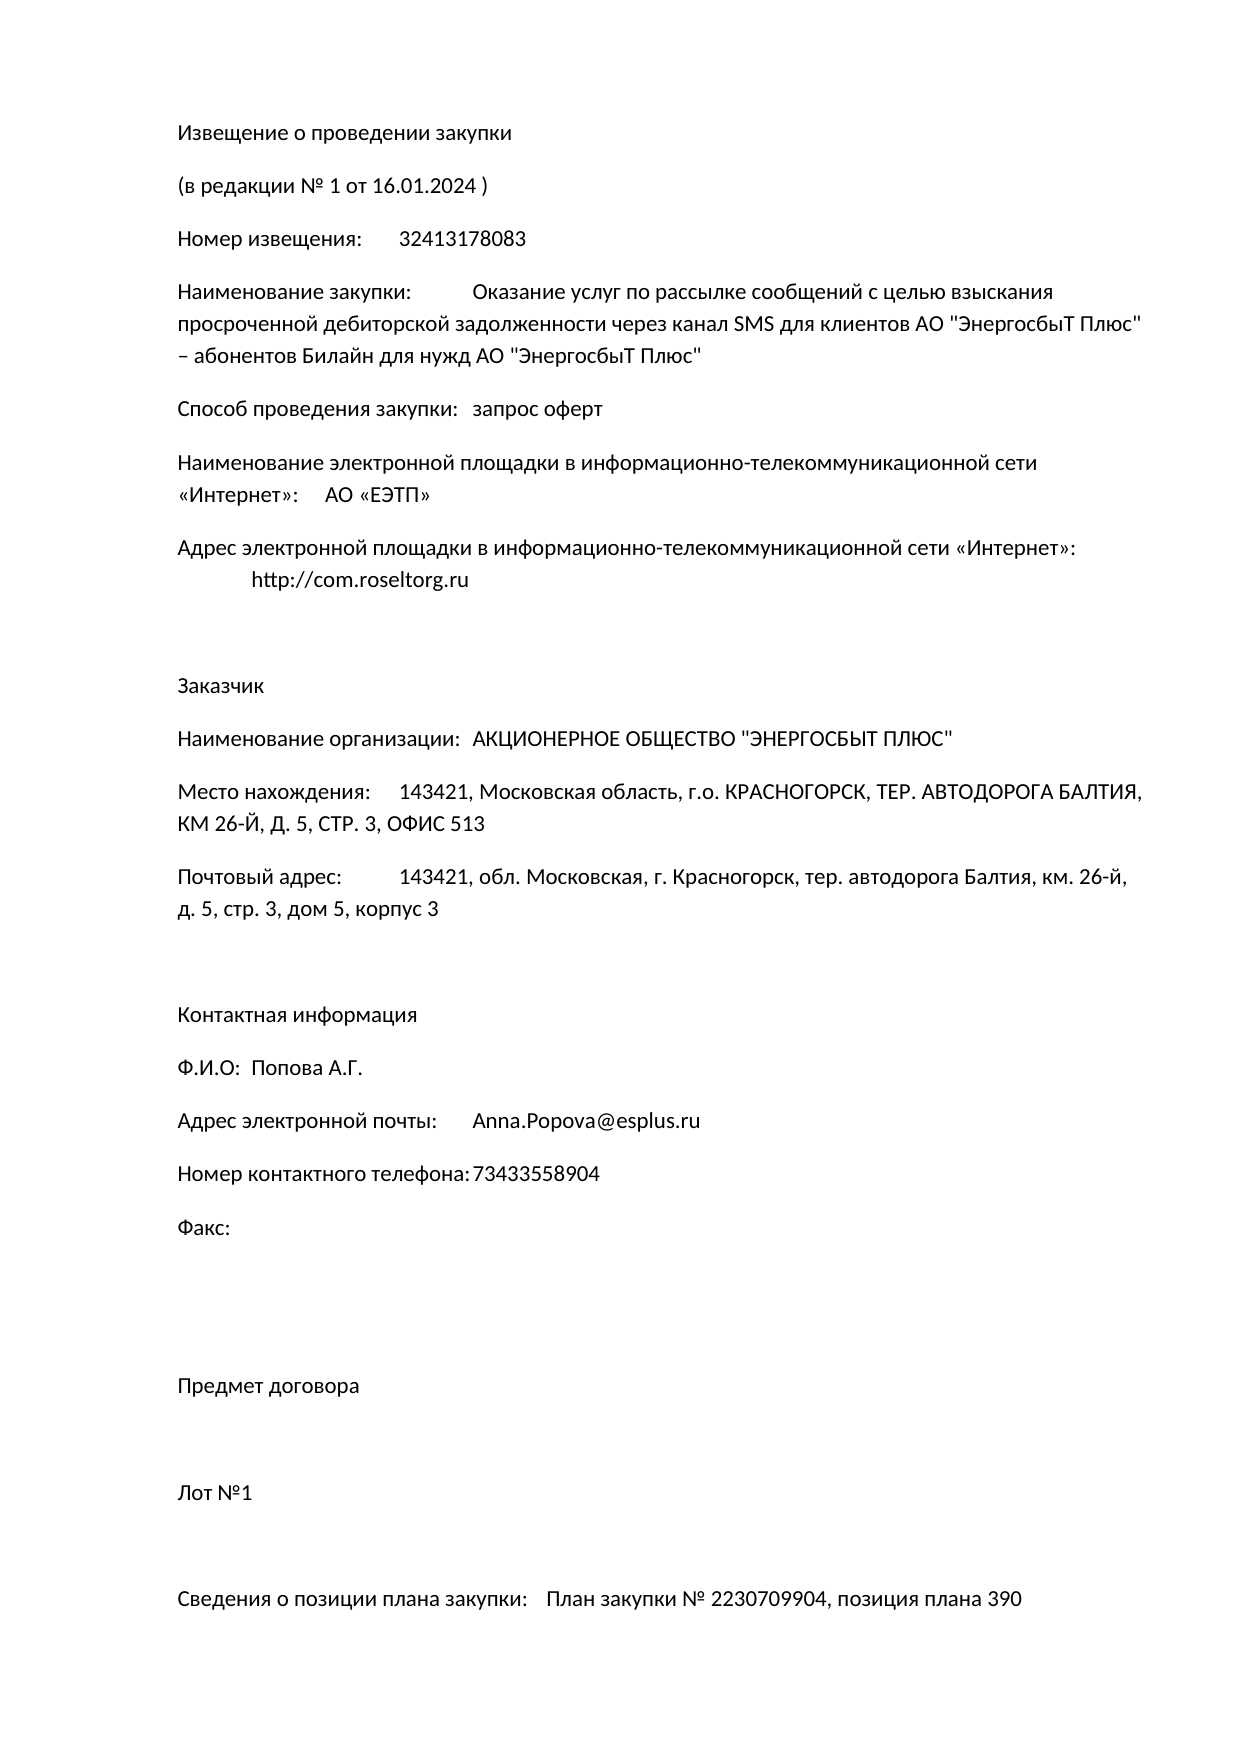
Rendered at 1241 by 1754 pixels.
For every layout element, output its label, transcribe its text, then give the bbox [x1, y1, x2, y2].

text Факс: [177, 1213, 1152, 1241]
text Адрес электронной почты: Anna.Popova@esplus.ru [177, 1107, 1152, 1134]
text Почтовый адрес: 143421, обл. Московская, г. Красногорск, тер. автодорога Балтия, км. 26-й, д. 5, стр. 3, дом 5, корпус 3 [177, 862, 1152, 922]
text Адрес электронной площадки в информационно-телекоммуникационной сети «Интернет»: http://com.roseltorg.ru [177, 533, 1152, 593]
text Наименование организации: АКЦИОНЕРНОЕ ОБЩЕСТВО "ЭНЕРГОСБЫТ ПЛЮС" [177, 724, 1152, 752]
text Номер контактного телефона: 73433558904 [177, 1159, 1152, 1188]
text Наименование закупки: Оказание услуг по рассылке сообщений с целью взыскания просроченной дебиторской задолженности через канал SMS для клиентов АО "ЭнергосбыТ Плюс" – абонентов Билайн для нужд АО "ЭнергосбыТ Плюс" [177, 277, 1152, 369]
text Наименование электронной площадки в информационно-телекоммуникационной сети «Интернет»: АО «ЕЭТП» [177, 448, 1152, 508]
text Сведения о позиции плана закупки: План закупки № 2230709904, позиция плана 390 [177, 1584, 1152, 1612]
text Ф.И.О: Попова А.Г. [177, 1053, 1152, 1082]
text Извещение о проведении закупки [177, 118, 1152, 146]
text Способ проведения закупки: запрос оферт [177, 394, 1152, 423]
text Предмет договора [177, 1372, 1152, 1400]
text Место нахождения: 143421, Московская область, г.о. КРАСНОГОРСК, ТЕР. АВТОДОРОГА БАЛТИЯ, КМ 26-Й, Д. 5, СТР. 3, ОФИС 513 [177, 777, 1152, 837]
text Контактная информация [177, 1001, 1152, 1028]
text Лот №1 [177, 1478, 1152, 1506]
text (в редакции № 1 от 16.01.2024 ) [177, 171, 1152, 199]
text Заказчик [177, 671, 1152, 699]
text Номер извещения: 32413178083 [177, 224, 1152, 252]
